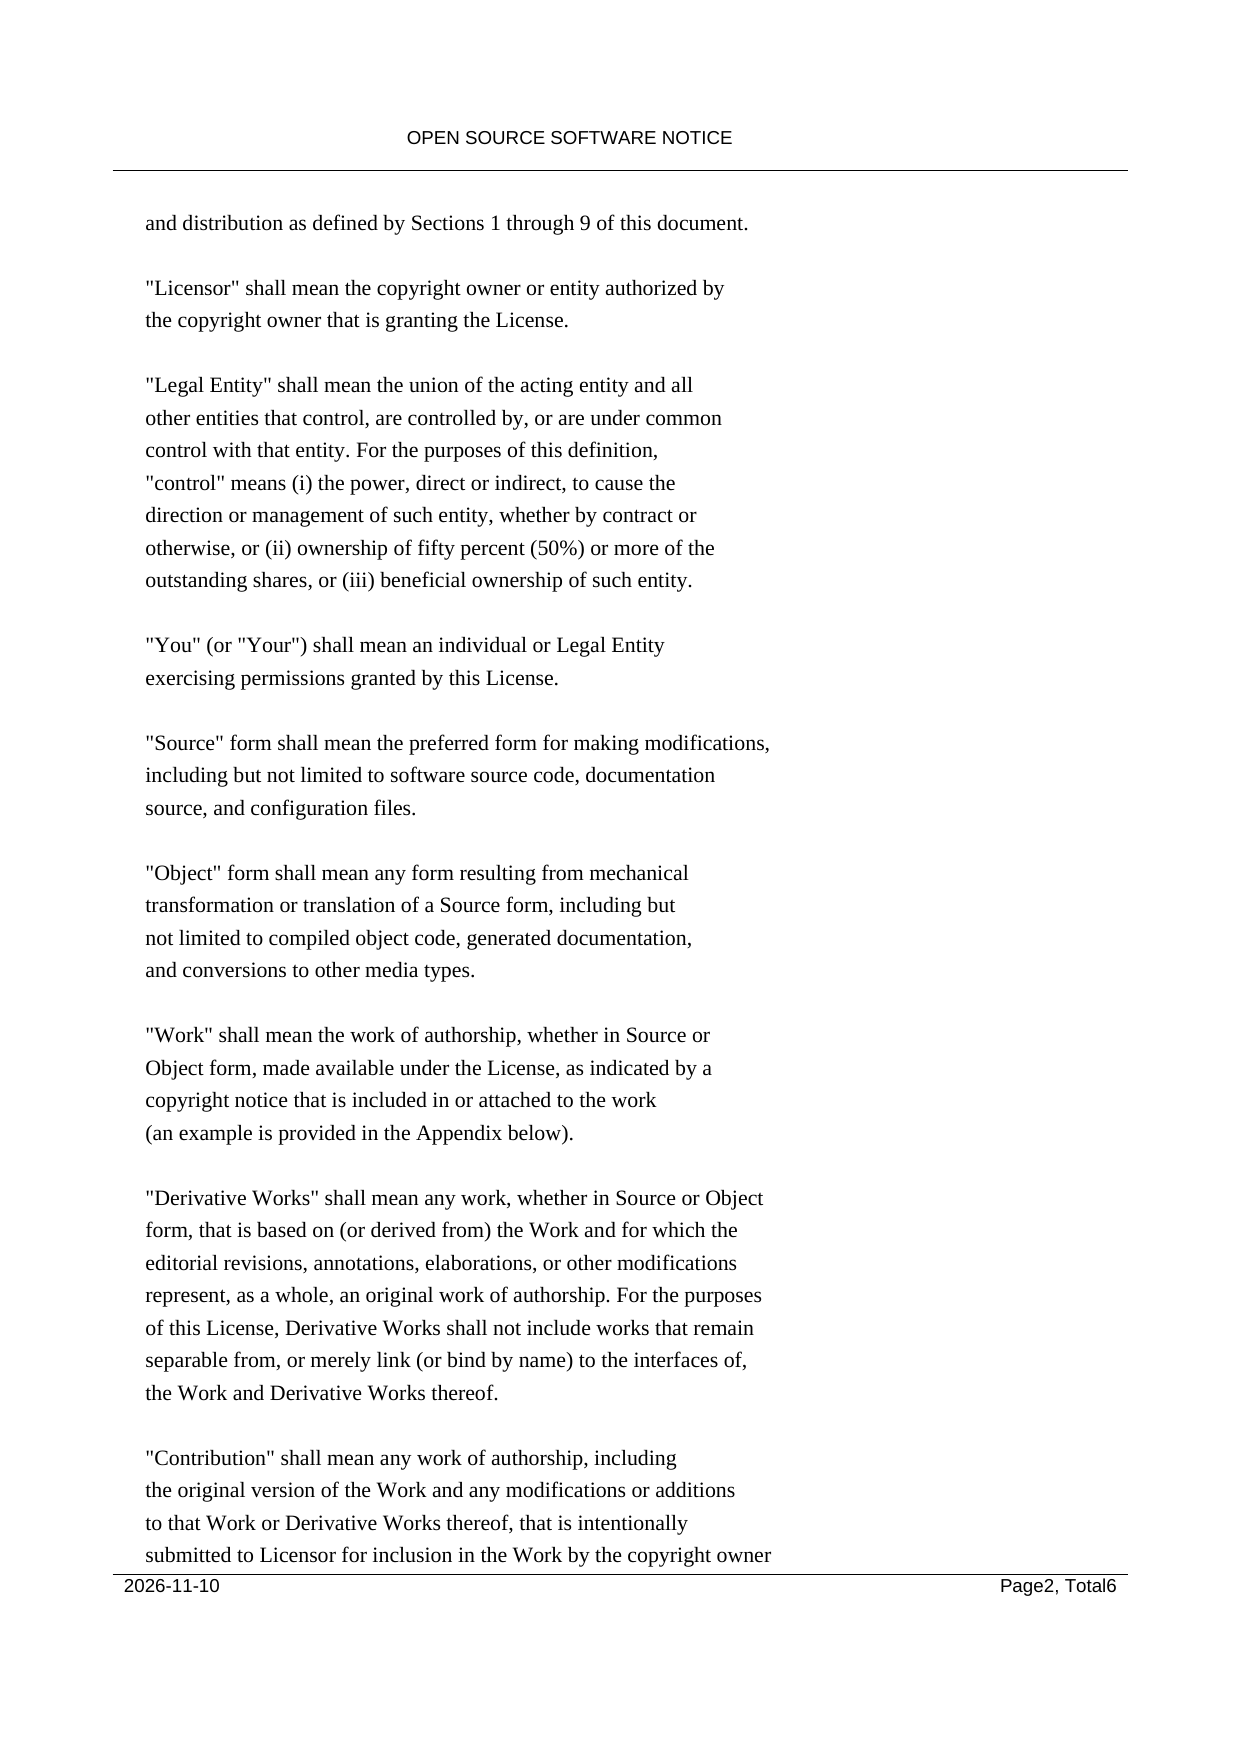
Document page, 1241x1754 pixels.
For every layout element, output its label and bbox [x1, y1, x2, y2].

text [112, 206, 1128, 1571]
